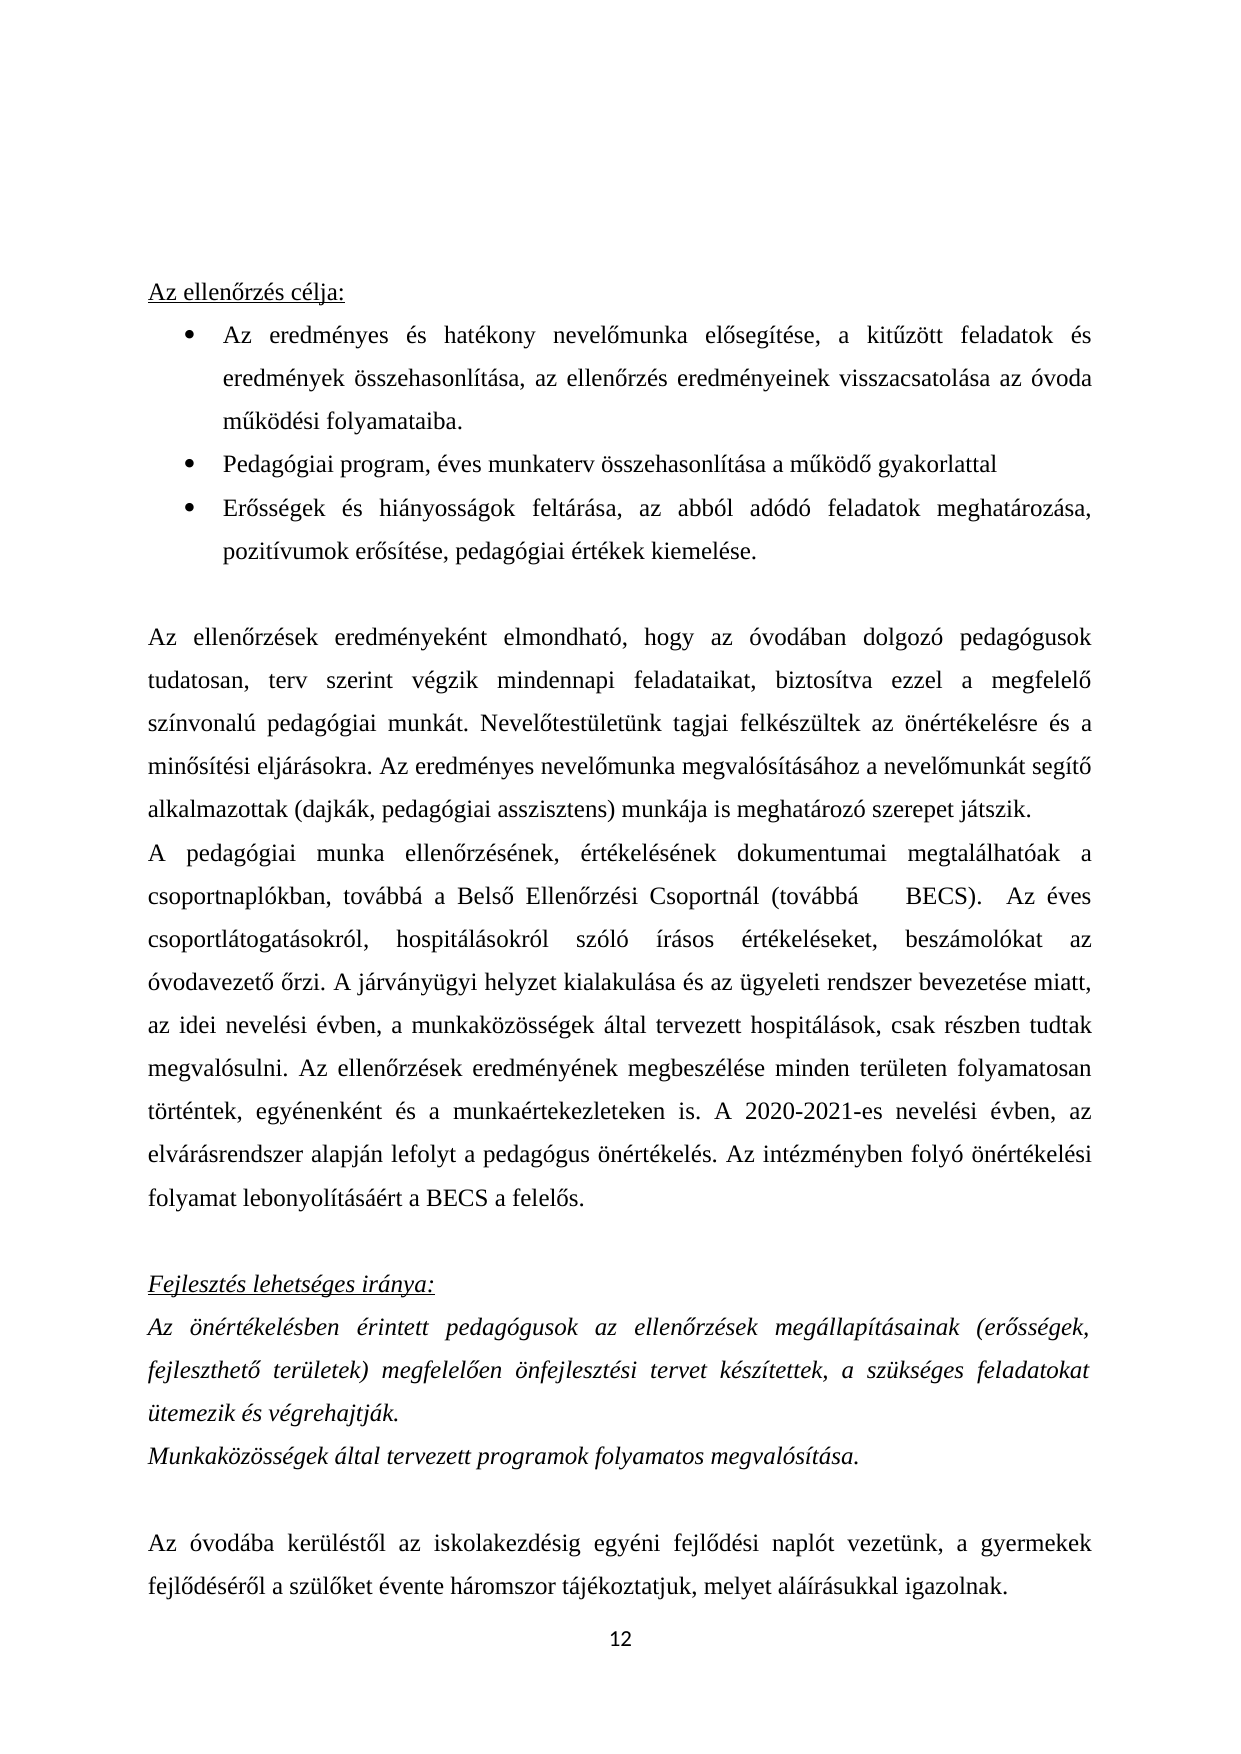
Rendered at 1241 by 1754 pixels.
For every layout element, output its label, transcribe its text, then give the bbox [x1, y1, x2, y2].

list Pedagógiai program, éves munkaterv összehasonlítása a működő gyakorlattal [185, 449, 1093, 478]
text Az ellenőrzés célja: [148, 277, 1093, 306]
list Az eredményes és hatékony nevelőmunka elősegítése, a kitűzött feladatok és eredmények összehasonlítása, az ellenőrzés eredményeinek visszacsatolása az óvoda működési folyamataiba. [185, 320, 1093, 435]
text Az óvodába kerüléstől az iskolakezdésig egyéni fejlődési naplót vezetünk, a gyermekek fejlődéséről a szülőket évente háromszor tájékoztatjuk, melyet aláírásukkal igazolnak. [148, 1528, 1093, 1599]
list Munkaközösségek által tervezett programok folyamatos megvalósítása. [148, 1441, 1093, 1470]
text A pedagógiai munka ellenőrzésének, értékelésének dokumentumai megtalálhatóak a csoportnaplókban, továbbá a Belső Ellenőrzési Csoportnál (továbbá BECS). Az éves csoportlátogatásokról, hospitálásokról szóló írásos értékeléseket, beszámolókat az óvodavezető őrzi. A járványügyi helyzet kialakulása és az ügyeleti rendszer bevezetése miatt, az idei nevelési évben, a munkaközösségek által tervezett hospitálások, csak részben tudtak megvalósulni. Az ellenőrzések eredményének megbeszélése minden területen folyamatosan történtek, egyénenként és a munkaértekezleteken is. A 2020-2021-es nevelési évben, az elvárásrendszer alapján lefolyt a pedagógus önértékelés. Az intézményben folyó önértékelési folyamat lebonyolításáért a BECS a felelős. [148, 838, 1093, 1211]
list Az önértékelésben érintett pedagógusok az ellenőrzések megállapításainak (erősségek, fejleszthető területek) megfelelően önfejlesztési tervet készítettek, a szükséges feladatokat ütemezik és végrehajtják. [148, 1312, 1093, 1427]
text Az ellenőrzések eredményeként elmondható, hogy az óvodában dolgozó pedagógusok tudatosan, terv szerint végzik mindennapi feladataikat, biztosítva ezzel a megfelelő színvonalú pedagógiai munkát. Nevelőtestületünk tagjai felkészültek az önértékelésre és a minősítési eljárásokra. Az eredményes nevelőmunka megvalósításához a nevelőmunkát segítő alkalmazottak (dajkák, pedagógiai asszisztens) munkája is meghatározó szerepet játszik. [148, 622, 1093, 823]
list Erősségek és hiányosságok feltárása, az abból adódó feladatok meghatározása, pozitívumok erősítése, pedagógiai értékek kiemelése. [185, 493, 1093, 564]
text Fejlesztés lehetséges iránya: [148, 1269, 1093, 1298]
